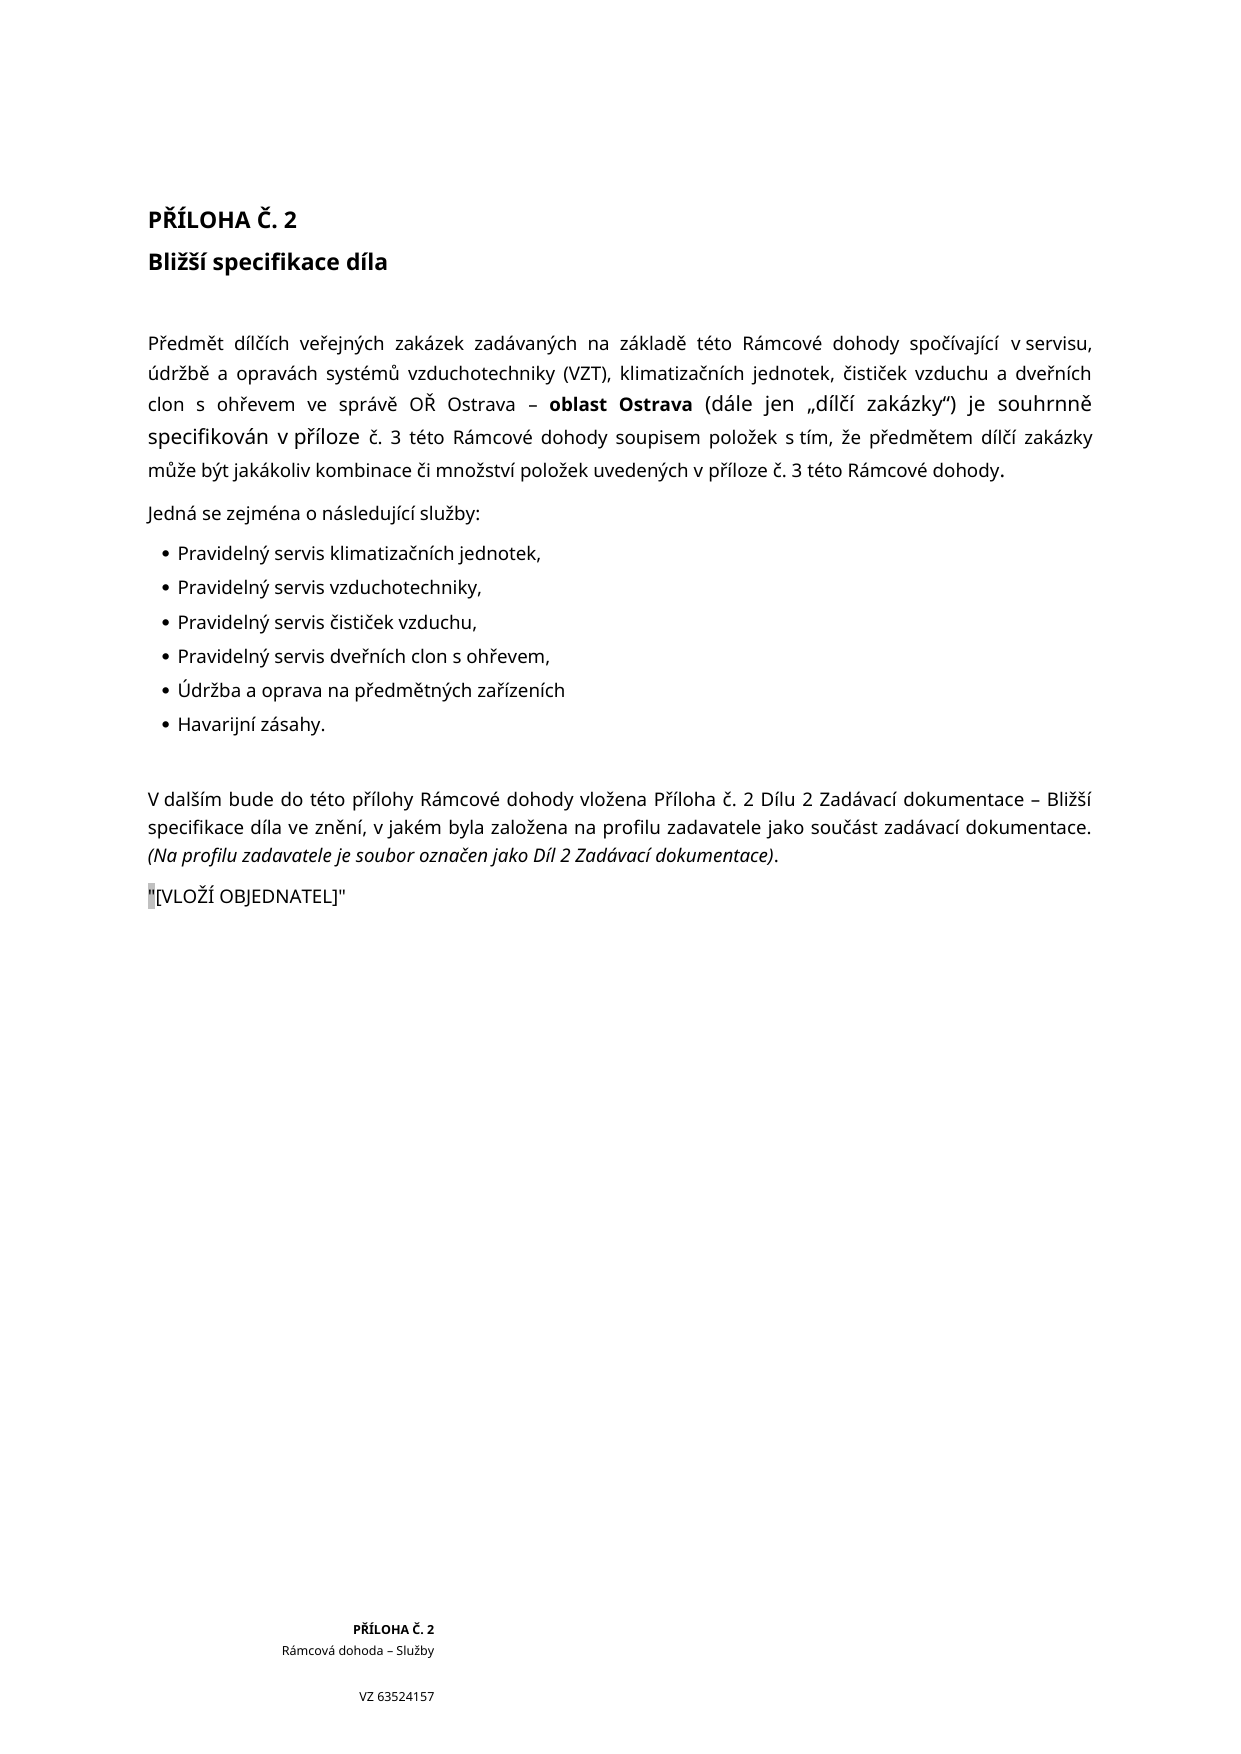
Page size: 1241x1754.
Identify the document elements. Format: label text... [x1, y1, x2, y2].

text Bližší specifikace díla [148, 247, 1093, 276]
text V dalším bude do této přílohy Rámcové dohody vložena Příloha č. 2 Dílu 2 Zadávací dokumentace – Bližší specifikace díla ve znění, v jakém byla založena na profilu zadavatele jako součást zadávací dokumentace. (Na profilu zadavatele je soubor označen jako Díl 2 Zadávací dokumentace). [148, 787, 1093, 868]
list Pravidelný servis čističek vzduchu, [162, 609, 1093, 634]
text Jedná se zejména o následující služby: [148, 500, 1093, 525]
list Pravidelný servis dveřních clon s ohřevem, [162, 643, 1093, 669]
list Údržba a oprava na předmětných zařízeních [162, 677, 1093, 703]
list Havarijní zásahy. [162, 712, 1093, 737]
list Pravidelný servis klimatizačních jednotek, [162, 540, 1093, 566]
list Pravidelný servis vzduchotechniky, [162, 575, 1093, 600]
text Příloha č. 2 [148, 206, 1093, 235]
text Předmět dílčích veřejných zakázek zadávaných na základě této Rámcové dohody spočívající v servisu, údržbě a opravách systémů vzduchotechniky (VZT), klimatizačních jednotek, čističek vzduchu a dveřních clon s ohřevem ve správě OŘ Ostrava – oblast Ostrava (dále jen „dílčí zakázky“) je souhrnně specifikován v příloze č. 3 této Rámcové dohody soupisem položek s tím, že předmětem dílčí zakázky může být jakákoliv kombinace či množství položek uvedených v příloze č. 3 této Rámcové dohody. [148, 331, 1093, 483]
